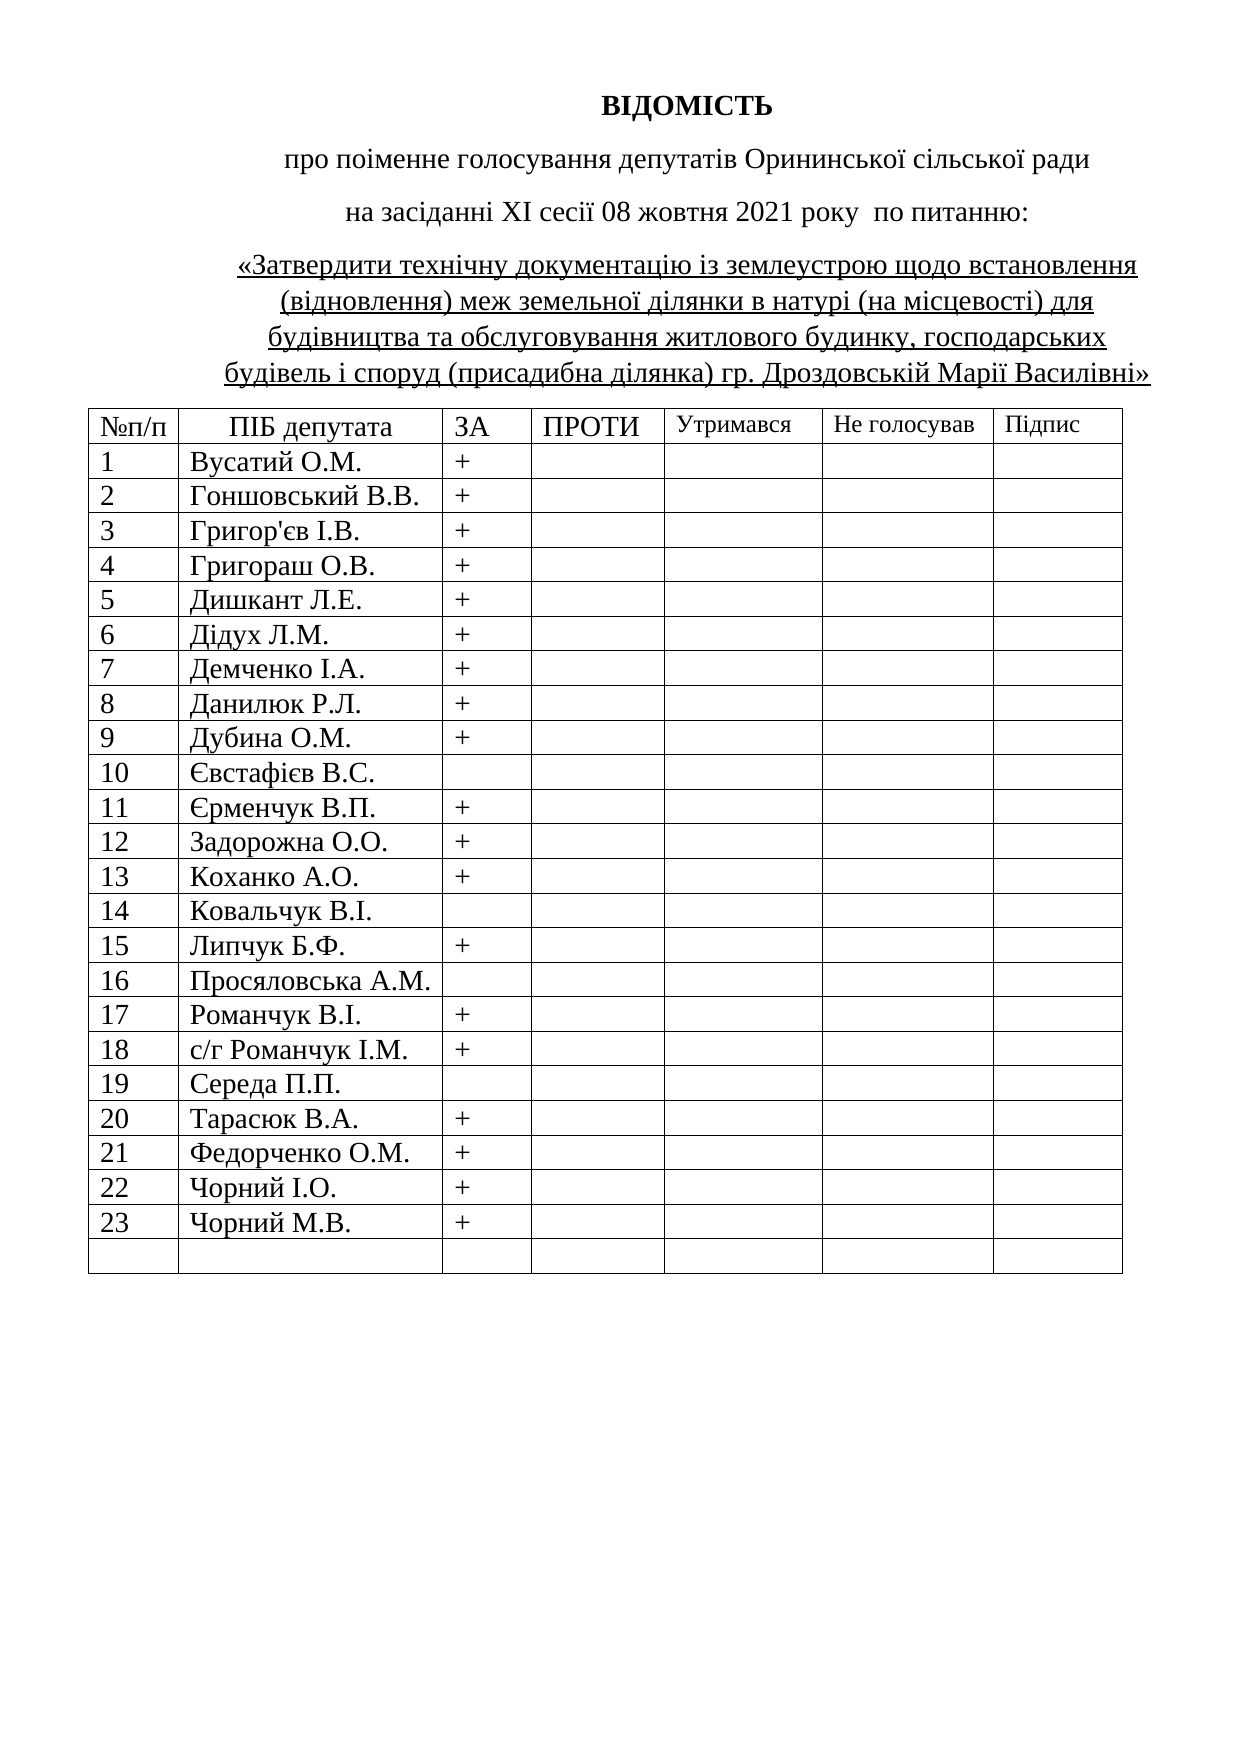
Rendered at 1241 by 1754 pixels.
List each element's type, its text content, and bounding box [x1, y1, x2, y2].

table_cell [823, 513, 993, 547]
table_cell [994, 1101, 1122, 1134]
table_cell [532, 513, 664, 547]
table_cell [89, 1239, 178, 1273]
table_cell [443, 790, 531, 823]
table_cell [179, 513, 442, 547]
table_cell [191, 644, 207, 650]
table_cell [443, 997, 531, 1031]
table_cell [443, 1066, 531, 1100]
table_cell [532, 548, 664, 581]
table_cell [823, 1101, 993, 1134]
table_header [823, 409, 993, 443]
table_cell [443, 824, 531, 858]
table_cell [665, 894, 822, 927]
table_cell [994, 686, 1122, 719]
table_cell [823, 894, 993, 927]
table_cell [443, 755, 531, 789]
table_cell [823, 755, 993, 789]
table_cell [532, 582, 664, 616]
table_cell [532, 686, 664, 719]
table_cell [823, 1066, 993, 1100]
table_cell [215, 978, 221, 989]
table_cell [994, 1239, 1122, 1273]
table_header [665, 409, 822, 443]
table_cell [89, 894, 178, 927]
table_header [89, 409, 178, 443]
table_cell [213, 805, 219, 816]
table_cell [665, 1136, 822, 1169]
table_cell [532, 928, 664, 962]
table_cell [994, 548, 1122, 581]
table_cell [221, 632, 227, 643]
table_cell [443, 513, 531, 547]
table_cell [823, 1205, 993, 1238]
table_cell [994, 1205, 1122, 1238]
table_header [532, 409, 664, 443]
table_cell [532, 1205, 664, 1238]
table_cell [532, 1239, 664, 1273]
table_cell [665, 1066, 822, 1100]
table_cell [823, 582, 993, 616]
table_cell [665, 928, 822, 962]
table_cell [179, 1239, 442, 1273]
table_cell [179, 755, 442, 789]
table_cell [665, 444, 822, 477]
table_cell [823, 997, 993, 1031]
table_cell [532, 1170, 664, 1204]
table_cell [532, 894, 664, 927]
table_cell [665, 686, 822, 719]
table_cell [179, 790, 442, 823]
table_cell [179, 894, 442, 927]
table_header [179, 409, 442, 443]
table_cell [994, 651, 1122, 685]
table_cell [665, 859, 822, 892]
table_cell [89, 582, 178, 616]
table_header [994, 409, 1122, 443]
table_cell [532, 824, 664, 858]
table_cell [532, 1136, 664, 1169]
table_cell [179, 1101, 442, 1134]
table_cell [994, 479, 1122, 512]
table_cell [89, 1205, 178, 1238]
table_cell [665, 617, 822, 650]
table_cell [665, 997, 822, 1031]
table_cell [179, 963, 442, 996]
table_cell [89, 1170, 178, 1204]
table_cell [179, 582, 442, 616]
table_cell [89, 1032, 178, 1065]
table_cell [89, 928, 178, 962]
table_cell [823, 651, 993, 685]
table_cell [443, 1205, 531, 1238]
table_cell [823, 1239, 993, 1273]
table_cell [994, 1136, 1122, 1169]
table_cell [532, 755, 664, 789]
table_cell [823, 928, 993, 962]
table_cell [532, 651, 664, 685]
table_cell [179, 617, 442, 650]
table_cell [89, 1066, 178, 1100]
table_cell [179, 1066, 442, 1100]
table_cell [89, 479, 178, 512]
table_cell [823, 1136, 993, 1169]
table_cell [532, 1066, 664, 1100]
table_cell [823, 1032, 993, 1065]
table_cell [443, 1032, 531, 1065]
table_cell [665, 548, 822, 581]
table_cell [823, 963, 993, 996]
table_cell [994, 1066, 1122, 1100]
text про поіменне голосування депутатів Орининської сільської ради [223, 141, 1152, 175]
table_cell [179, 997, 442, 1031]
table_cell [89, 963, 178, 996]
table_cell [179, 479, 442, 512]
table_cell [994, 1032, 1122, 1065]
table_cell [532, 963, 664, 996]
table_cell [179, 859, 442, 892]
text ВІДОМІСТЬ [223, 88, 1152, 122]
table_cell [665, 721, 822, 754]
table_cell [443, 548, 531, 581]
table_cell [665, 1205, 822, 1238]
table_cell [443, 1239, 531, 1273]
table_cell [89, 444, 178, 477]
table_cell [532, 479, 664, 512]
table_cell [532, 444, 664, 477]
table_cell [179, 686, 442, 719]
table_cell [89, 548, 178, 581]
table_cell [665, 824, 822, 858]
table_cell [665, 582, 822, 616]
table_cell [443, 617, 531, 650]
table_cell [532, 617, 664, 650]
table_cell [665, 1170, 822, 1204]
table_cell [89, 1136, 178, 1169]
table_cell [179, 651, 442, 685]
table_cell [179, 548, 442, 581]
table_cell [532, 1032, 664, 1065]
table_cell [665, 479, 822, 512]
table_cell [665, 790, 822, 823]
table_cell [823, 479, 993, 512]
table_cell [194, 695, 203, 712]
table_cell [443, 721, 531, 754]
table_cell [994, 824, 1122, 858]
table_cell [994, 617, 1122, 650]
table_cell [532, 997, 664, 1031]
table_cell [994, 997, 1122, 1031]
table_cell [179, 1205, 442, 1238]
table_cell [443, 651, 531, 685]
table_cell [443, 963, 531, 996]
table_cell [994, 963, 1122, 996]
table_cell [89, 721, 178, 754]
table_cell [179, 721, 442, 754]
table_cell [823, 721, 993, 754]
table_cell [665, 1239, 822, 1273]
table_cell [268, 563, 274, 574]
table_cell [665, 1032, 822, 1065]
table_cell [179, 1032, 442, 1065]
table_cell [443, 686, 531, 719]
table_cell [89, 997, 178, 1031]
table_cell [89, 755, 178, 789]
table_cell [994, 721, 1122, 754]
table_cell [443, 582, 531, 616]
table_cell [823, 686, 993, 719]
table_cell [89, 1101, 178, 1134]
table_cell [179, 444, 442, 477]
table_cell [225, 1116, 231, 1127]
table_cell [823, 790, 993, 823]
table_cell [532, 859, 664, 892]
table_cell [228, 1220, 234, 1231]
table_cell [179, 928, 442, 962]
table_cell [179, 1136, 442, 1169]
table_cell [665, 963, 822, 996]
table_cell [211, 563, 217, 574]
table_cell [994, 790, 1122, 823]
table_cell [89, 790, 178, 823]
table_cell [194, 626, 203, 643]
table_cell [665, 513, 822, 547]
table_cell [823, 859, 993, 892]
text на засіданні XI сесії 08 жовтня 2021 року по питанню: [223, 194, 1152, 228]
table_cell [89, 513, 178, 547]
text «Затвердити технічну документацію із землеустрою щодо встановлення (відновлення) меж земельної ділянки в натурі (на місцевості) для будівництва та обслуговування житлового будинку, господарських будівель і споруд (присадибна ділянка) гр. Дроздовській Марії Василівні» [223, 247, 1152, 389]
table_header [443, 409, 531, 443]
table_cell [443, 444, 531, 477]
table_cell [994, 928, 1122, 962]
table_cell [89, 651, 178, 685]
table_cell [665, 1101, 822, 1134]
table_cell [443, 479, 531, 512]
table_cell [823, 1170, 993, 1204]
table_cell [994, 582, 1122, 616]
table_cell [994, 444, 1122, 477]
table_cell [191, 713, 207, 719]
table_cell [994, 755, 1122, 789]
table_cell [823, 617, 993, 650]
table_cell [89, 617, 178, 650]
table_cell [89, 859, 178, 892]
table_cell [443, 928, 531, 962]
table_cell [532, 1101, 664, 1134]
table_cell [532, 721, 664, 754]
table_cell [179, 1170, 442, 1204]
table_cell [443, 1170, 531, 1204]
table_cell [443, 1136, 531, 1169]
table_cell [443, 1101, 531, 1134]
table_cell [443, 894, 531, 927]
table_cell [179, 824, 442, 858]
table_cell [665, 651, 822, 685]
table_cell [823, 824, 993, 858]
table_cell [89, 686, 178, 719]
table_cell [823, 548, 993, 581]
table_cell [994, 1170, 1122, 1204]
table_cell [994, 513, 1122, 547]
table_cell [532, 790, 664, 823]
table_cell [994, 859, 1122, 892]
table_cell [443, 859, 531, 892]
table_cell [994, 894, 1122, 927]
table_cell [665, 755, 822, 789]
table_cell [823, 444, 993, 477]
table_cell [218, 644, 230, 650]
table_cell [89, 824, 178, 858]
